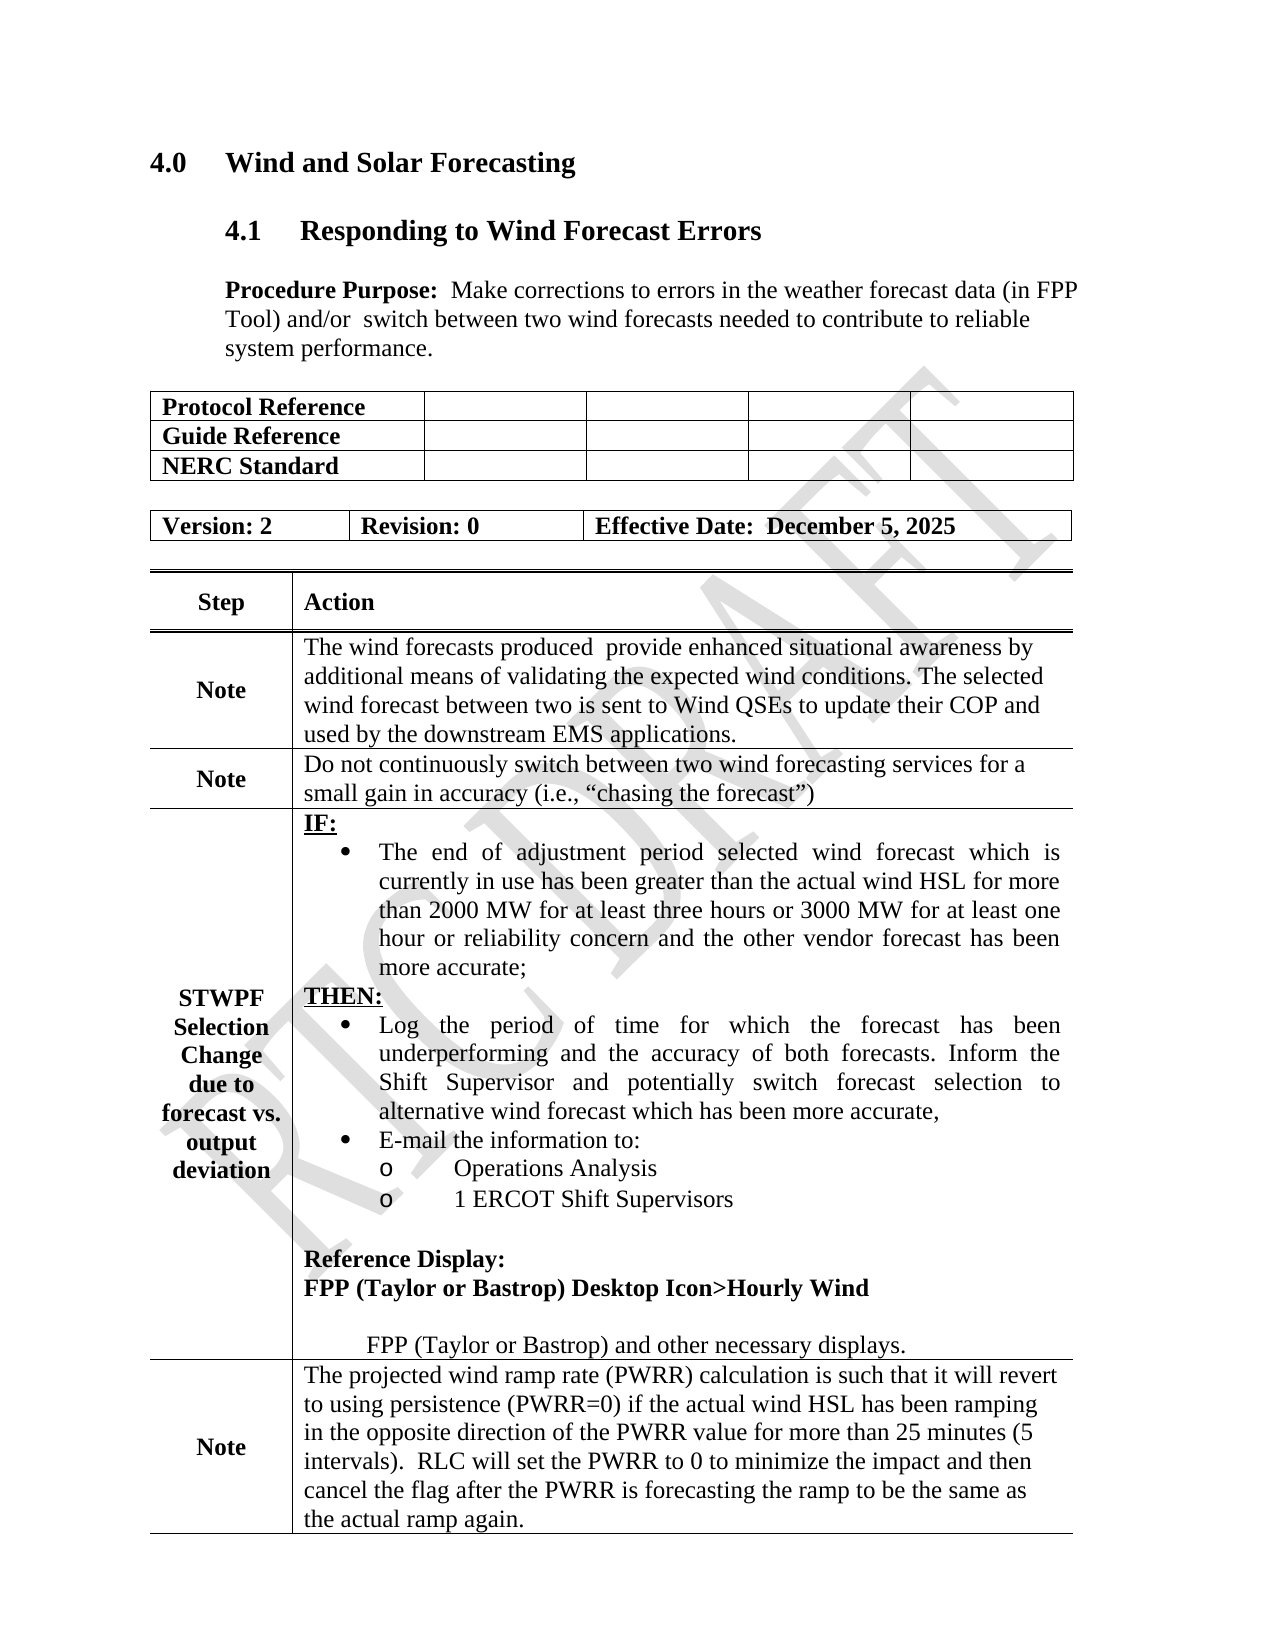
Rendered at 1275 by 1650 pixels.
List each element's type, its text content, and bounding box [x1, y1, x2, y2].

table_cell [587, 421, 748, 450]
table_header [749, 392, 910, 420]
table_cell [911, 451, 1073, 480]
table_header Version: 2 [151, 511, 349, 539]
table_cell [911, 421, 1073, 450]
subtitle 4.0 Wind and Solar Forecasting [150, 111, 1087, 178]
table_cell NERC Standard [151, 451, 424, 480]
table_header [425, 392, 586, 420]
table_cell STWPF Selection Change due to forecast vs. output deviation [150, 809, 292, 1359]
table_header [587, 392, 748, 420]
table_cell Note [150, 1360, 292, 1532]
table_header Revision: 0 [350, 511, 583, 539]
subtitle 4.1 Responding to Wind Forecast Errors [225, 213, 1087, 247]
table_cell [587, 451, 748, 480]
table_cell [749, 421, 910, 450]
table_cell Guide Reference [151, 421, 424, 450]
table_cell [425, 421, 586, 450]
table_header [911, 392, 1073, 420]
table_cell The projected wind ramp rate (PWRR) calculation is such that it will revert to using persistence (PWRR=0) if the actual wind HSL has been ramping in the opposite direction of the PWRR value for more than 25 minutes (5 intervals). RLC will set the PWRR to 0 to minimize the impact and then cancel the flag after the PWRR is forecasting the ramp to be the same as the actual ramp again. [293, 1360, 1072, 1532]
table_cell Note [150, 749, 292, 807]
table_cell Do not continuously switch between two wind forecasting services for a small gain in accuracy (i.e., “chasing the forecast”) [293, 749, 1072, 807]
table_cell [425, 451, 586, 480]
table_cell The wind forecasts produced provide enhanced situational awareness by additional means of validating the expected wind conditions. The selected wind forecast between two is sent to Wind QSEs to update their COP and used by the downstream EMS applications. [293, 633, 1072, 747]
table_header Action [293, 573, 1072, 629]
table_header Effective Date: December 5, 2025 [584, 511, 1071, 539]
table_cell Note [150, 633, 292, 747]
table_cell IF: The end of adjustment period selected wind forecast which is currently in use has been greater than the actual wind HSL for more than 2000 MW for at least three hours or 3000 MW for at least one hour or reliability concern and the other vendor forecast has been more accurate; THEN: Log the period of time for which the forecast has been underperforming and the accuracy of both forecasts. Inform the Shift Supervisor and potentially switch forecast selection to alternative wind forecast which has been more accurate, E-mail the information to: Operations Analysis 1 ERCOT Shift Supervisors Reference Display: FPP (Taylor or Bastrop) Desktop Icon>Hourly Wind FPP (Taylor or Bastrop) and other necessary displays. [293, 809, 1072, 1359]
text Procedure Purpose: Make corrections to errors in the weather forecast data (in FPP Tool) and/or switch between two wind forecasts needed to contribute to reliable system performance. [225, 276, 1087, 362]
table_header Step [150, 573, 292, 629]
table_header Protocol Reference [151, 392, 424, 420]
table_cell [749, 451, 910, 480]
